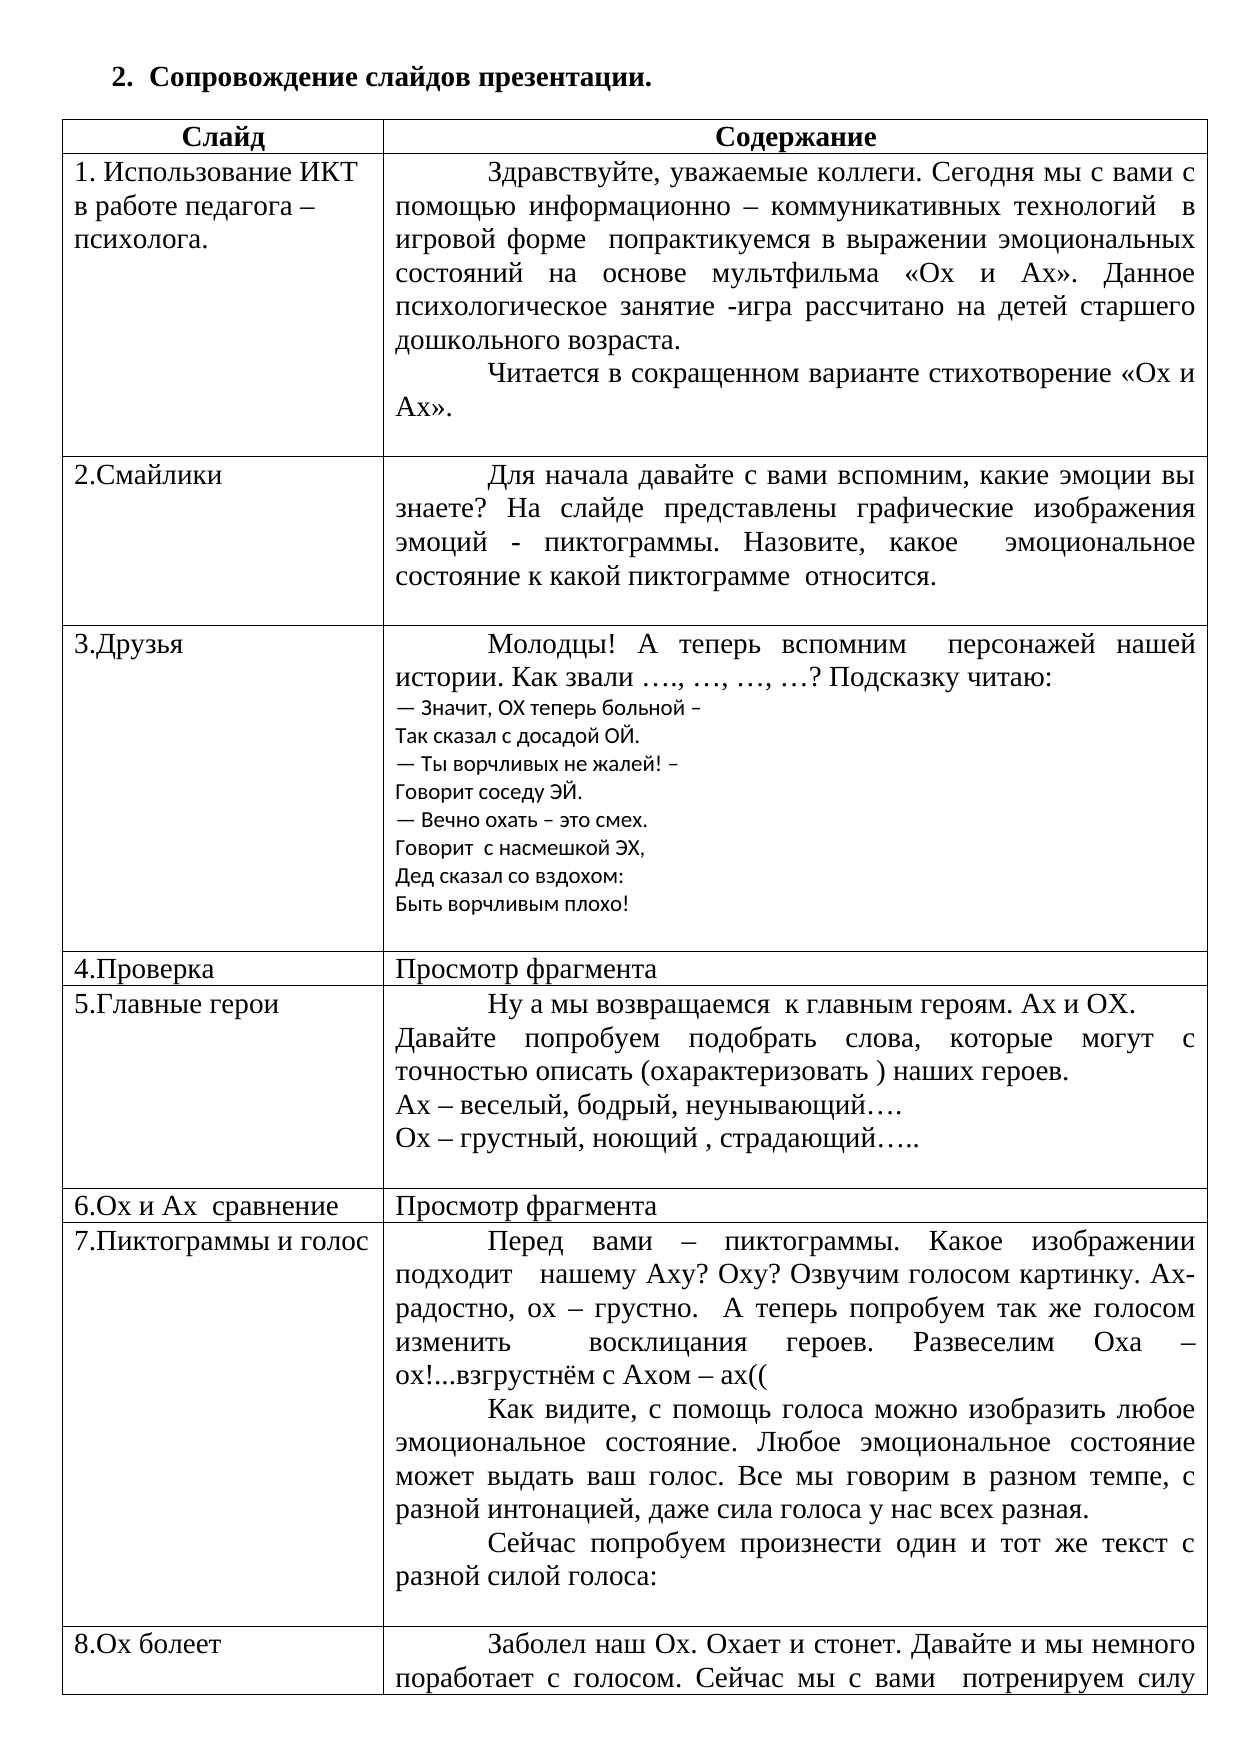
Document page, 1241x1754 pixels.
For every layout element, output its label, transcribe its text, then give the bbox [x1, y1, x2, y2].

table_header Содержание [384, 120, 1207, 153]
table_cell Просмотр фрагмента [384, 1189, 1207, 1222]
table_cell 4.Проверка [63, 952, 383, 985]
table_cell 7.Пиктограммы и голос [63, 1223, 383, 1626]
table_cell 5.Главные герои [63, 986, 383, 1187]
table_cell Просмотр фрагмента [384, 952, 1207, 985]
table_cell 1. Использование ИКТ в работе педагога – психолога. [63, 154, 383, 456]
table_cell 6.Ох и Ах сравнение [63, 1189, 383, 1222]
table_cell 8.Ох болеет [63, 1627, 383, 1694]
table_cell Здравствуйте, уважаемые коллеги. Сегодня мы с вами с помощью информационно – коммуникативных технологий в игровой форме попрактикуемся в выражении эмоциональных состояний на основе мультфильма «Ох и Ах». Данное психологическое занятие -игра рассчитано на детей старшего дошкольного возраста. Читается в сокращенном варианте стихотворение «Ох и Ах». [384, 154, 1207, 456]
table_header Слайд [63, 120, 383, 153]
table_cell Молодцы! А теперь вспомним персонажей нашей истории. Как звали …., …, …, …? Подсказку читаю: — Значит, ОХ теперь больной – Так сказал с досадой ОЙ. — Ты ворчливых не жалей! – Говорит соседу ЭЙ. — Вечно охать – это смех. Говорит с насмешкой ЭХ, Дед сказал со вздохом: Быть ворчливым плохо! [384, 626, 1207, 951]
table_cell 2.Смайлики [63, 457, 383, 625]
table_cell 3.Друзья [63, 626, 383, 951]
list Сопровождение слайдов презентации. [111, 59, 1196, 93]
table_cell Ну а мы возвращаемся к главным героям. Ах и ОХ. Давайте попробуем подобрать слова, которые могут с точностью описать (охарактеризовать ) наших героев. Ах – веселый, бодрый, неунывающий…. Ох – грустный, ноющий , страдающий….. [384, 986, 1207, 1187]
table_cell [384, 1627, 1207, 1694]
table_cell Перед вами – пиктограммы. Какое изображении подходит нашему Аху? Оху? Озвучим голосом картинку. Ах- радостно, ох – грустно. А теперь попробуем так же голосом изменить восклицания героев. Развеселим Оха – ох!...взгрустнём с Ахом – ах(( Как видите, с помощь голоса можно изобразить любое эмоциональное состояние. Любое эмоциональное состояние может выдать ваш голос. Все мы говорим в разном темпе, с разной интонацией, даже сила голоса у нас всех разная. Сейчас попробуем произнести один и тот же текст с разной силой голоса: [384, 1223, 1207, 1626]
table_cell Для начала давайте с вами вспомним, какие эмоции вы знаете? На слайде представлены графические изображения эмоций - пиктограммы. Назовите, какое эмоциональное состояние к какой пиктограмме относится. [384, 457, 1207, 625]
